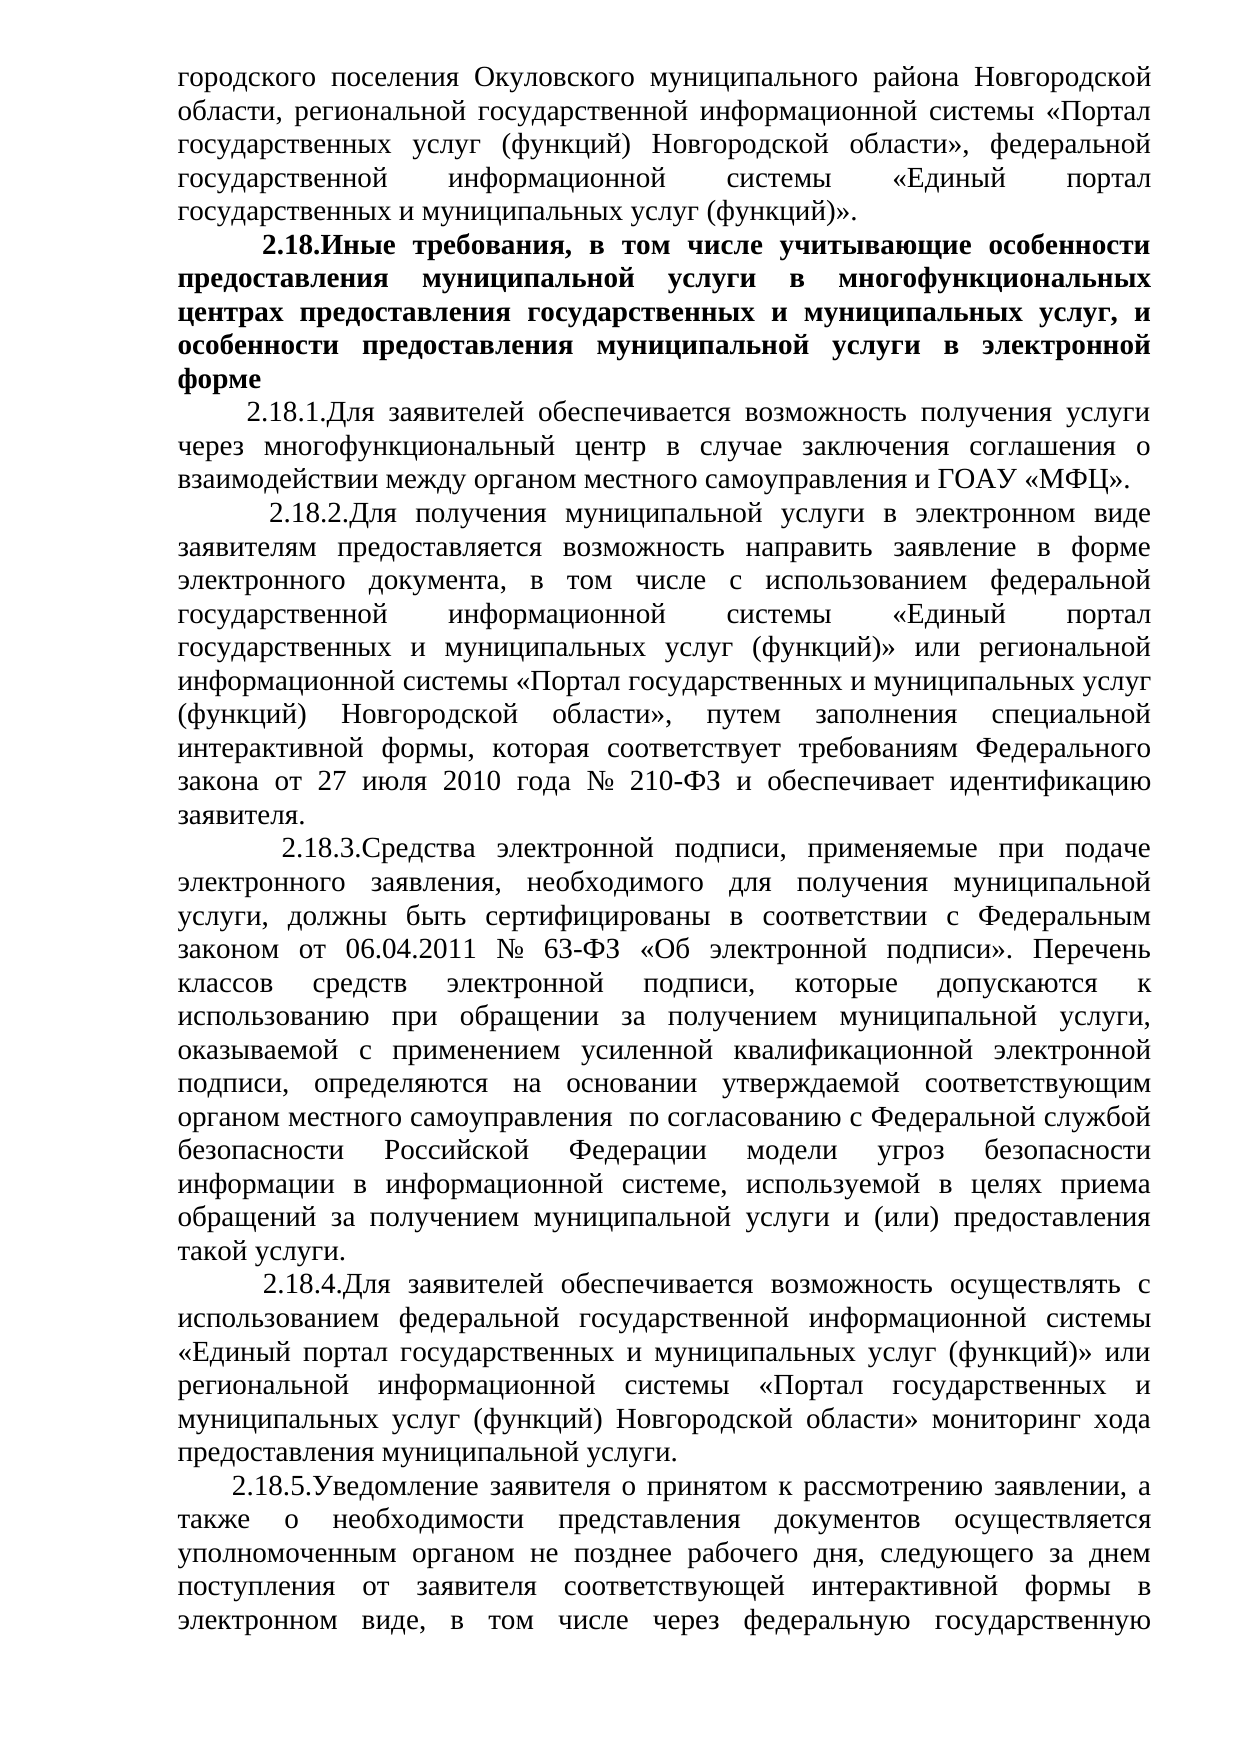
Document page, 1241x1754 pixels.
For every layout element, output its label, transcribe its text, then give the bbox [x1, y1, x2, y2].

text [177, 1468, 1152, 1636]
text 2.18.2.Для получения муниципальной услуги в электронном виде заявителям предоставляется возможность направить заявление в форме электронного документа, в том числе с использованием федеральной государственной информационной системы «Единый портал государственных и муниципальных услуг (функций)» или региональной информационной системы «Портал государственных и муниципальных услуг (функций) Новгородской области», путем заполнения специальной интерактивной формы, которая соответствует требованиям Федерального закона от 27 июля 2010 года № 210-ФЗ и обеспечивает идентификацию заявителя. [177, 495, 1152, 831]
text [177, 59, 1152, 227]
text 2.18.1.Для заявителей обеспечивается возможность получения услуги через многофункциональный центр в случае заключения соглашения о взаимодействии между органом местного самоуправления и ГОАУ «МФЦ». [177, 394, 1152, 495]
text 2.18.4.Для заявителей обеспечивается возможность осуществлять с использованием федеральной государственной информационной системы «Единый портал государственных и муниципальных услуг (функций)» или региональной информационной системы «Портал государственных и муниципальных услуг (функций) Новгородской области» мониторинг хода предоставления муниципальной услуги. [177, 1267, 1152, 1468]
text 2.18.Иные требования, в том числе учитывающие особенности предоставления муниципальной услуги в многофункциональных центрах предоставления государственных и муниципальных услуг, и особенности предоставления муниципальной услуги в электронной форме [177, 227, 1152, 394]
text 2.18.3.Средства электронной подписи, применяемые при подаче электронного заявления, необходимого для получения муниципальной услуги, должны быть сертифицированы в соответствии с Федеральным законом от 06.04.2011 № 63-ФЗ «Об электронной подписи». Перечень классов средств электронной подписи, которые допускаются к использованию при обращении за получением муниципальной услуги, оказываемой с применением усиленной квалификационной электронной подписи, определяются на основании утверждаемой соответствующим органом местного самоуправления по согласованию с Федеральной службой безопасности Российской Федерации модели угроз безопасности информации в информационной системе, используемой в целях приема обращений за получением муниципальной услуги и (или) предоставления такой услуги. [177, 831, 1152, 1267]
